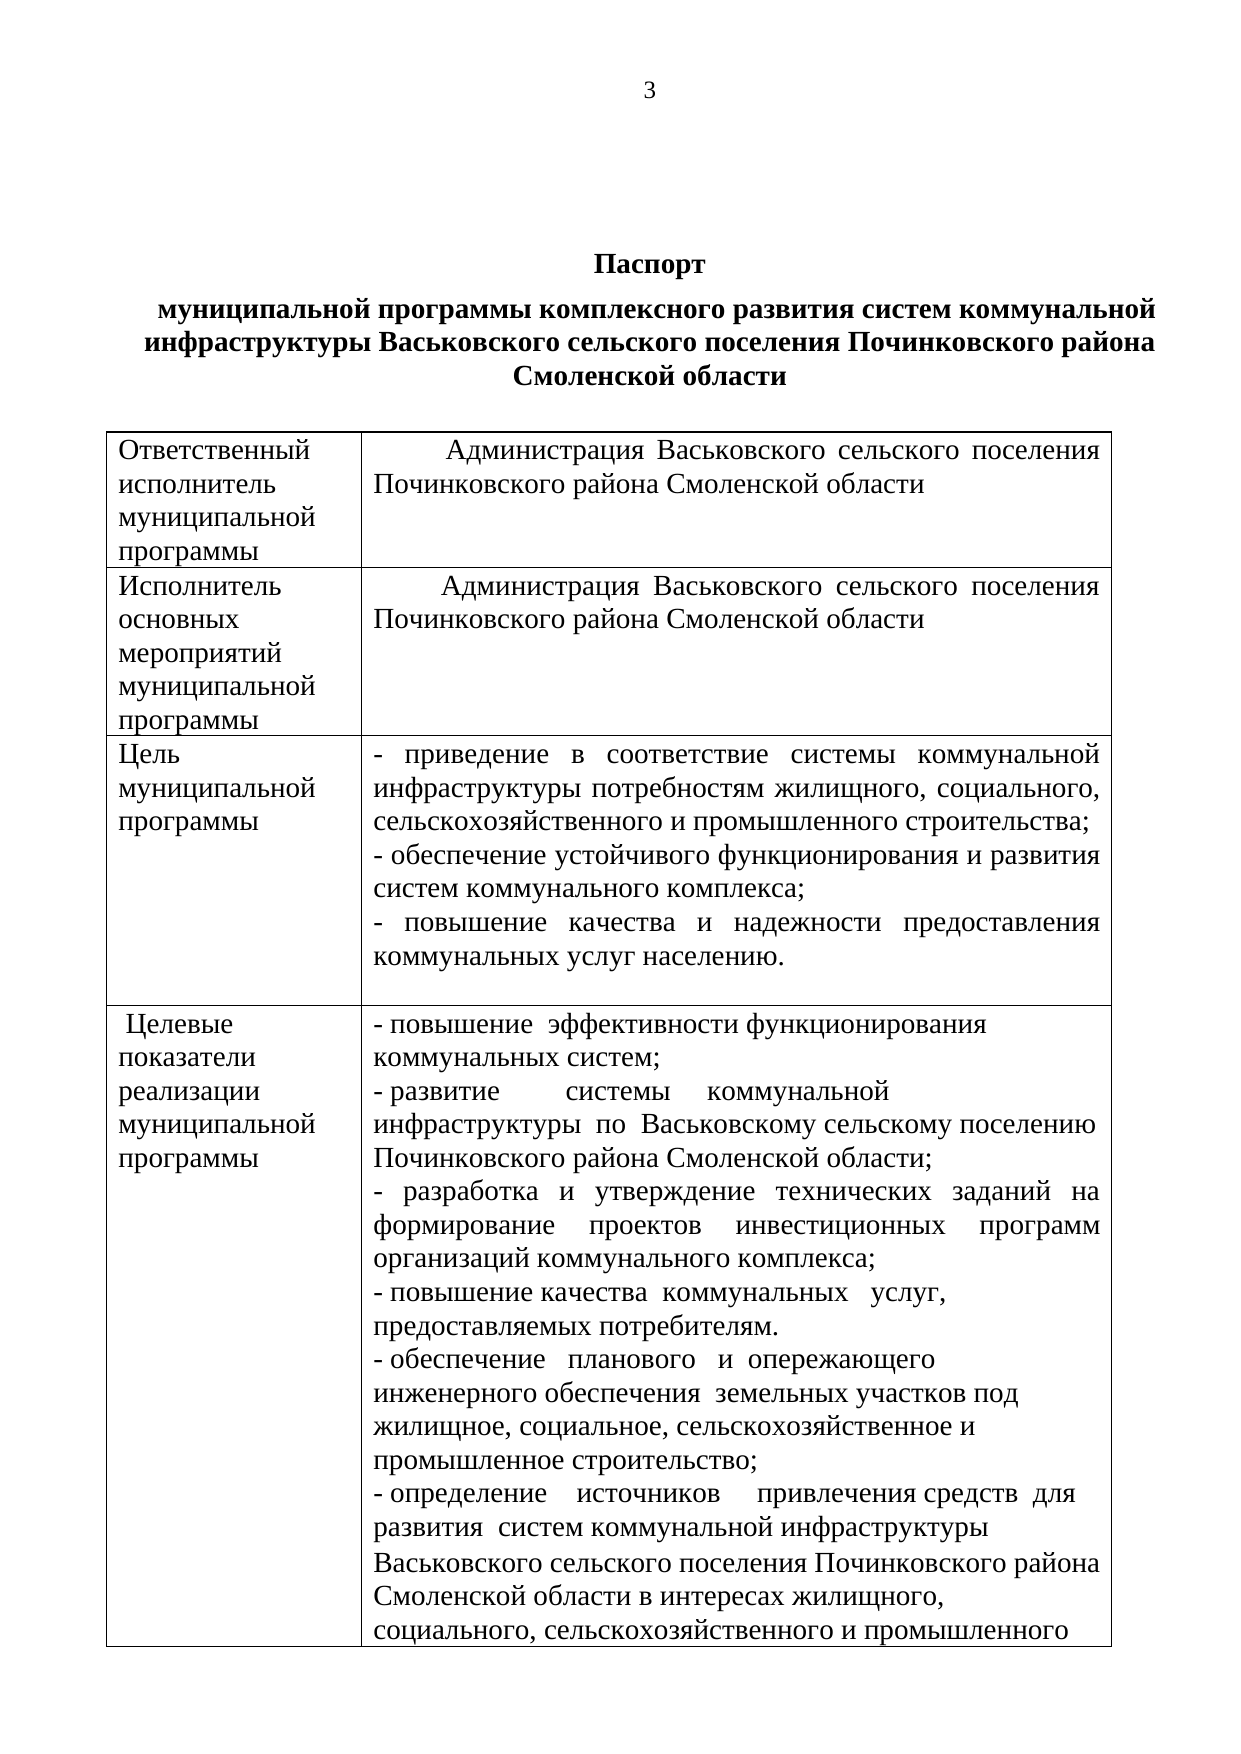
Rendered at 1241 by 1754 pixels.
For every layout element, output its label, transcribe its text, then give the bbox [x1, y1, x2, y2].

subtitle муниципальной программы комплексного развития систем коммунальной инфраструктуры Васьковского сельского поселения Починковского района Смоленской области [118, 291, 1181, 391]
table_header Ответственный исполнитель муниципальной программы [107, 433, 361, 567]
table_cell Цель муниципальной программы [107, 736, 361, 1005]
subtitle Паспорт [118, 246, 1181, 279]
table_header Администрация Васьковского сельского поселения Починковского района Смоленской области [362, 433, 1111, 567]
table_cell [107, 1006, 361, 1646]
table_cell Исполнитель основных мероприятий муниципальной программы [107, 568, 361, 735]
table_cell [362, 1006, 1111, 1646]
table_cell - приведение в соответствие системы коммунальной инфраструктуры потребностям жилищного, социального, сельскохозяйственного и промышленного строительства; - обеспечение устойчивого функционирования и развития систем коммунального комплекса; - повышение качества и надежности предоставления коммунальных услуг населению. [362, 736, 1111, 1005]
table_cell Администрация Васьковского сельского поселения Починковского района Смоленской области [362, 568, 1111, 735]
